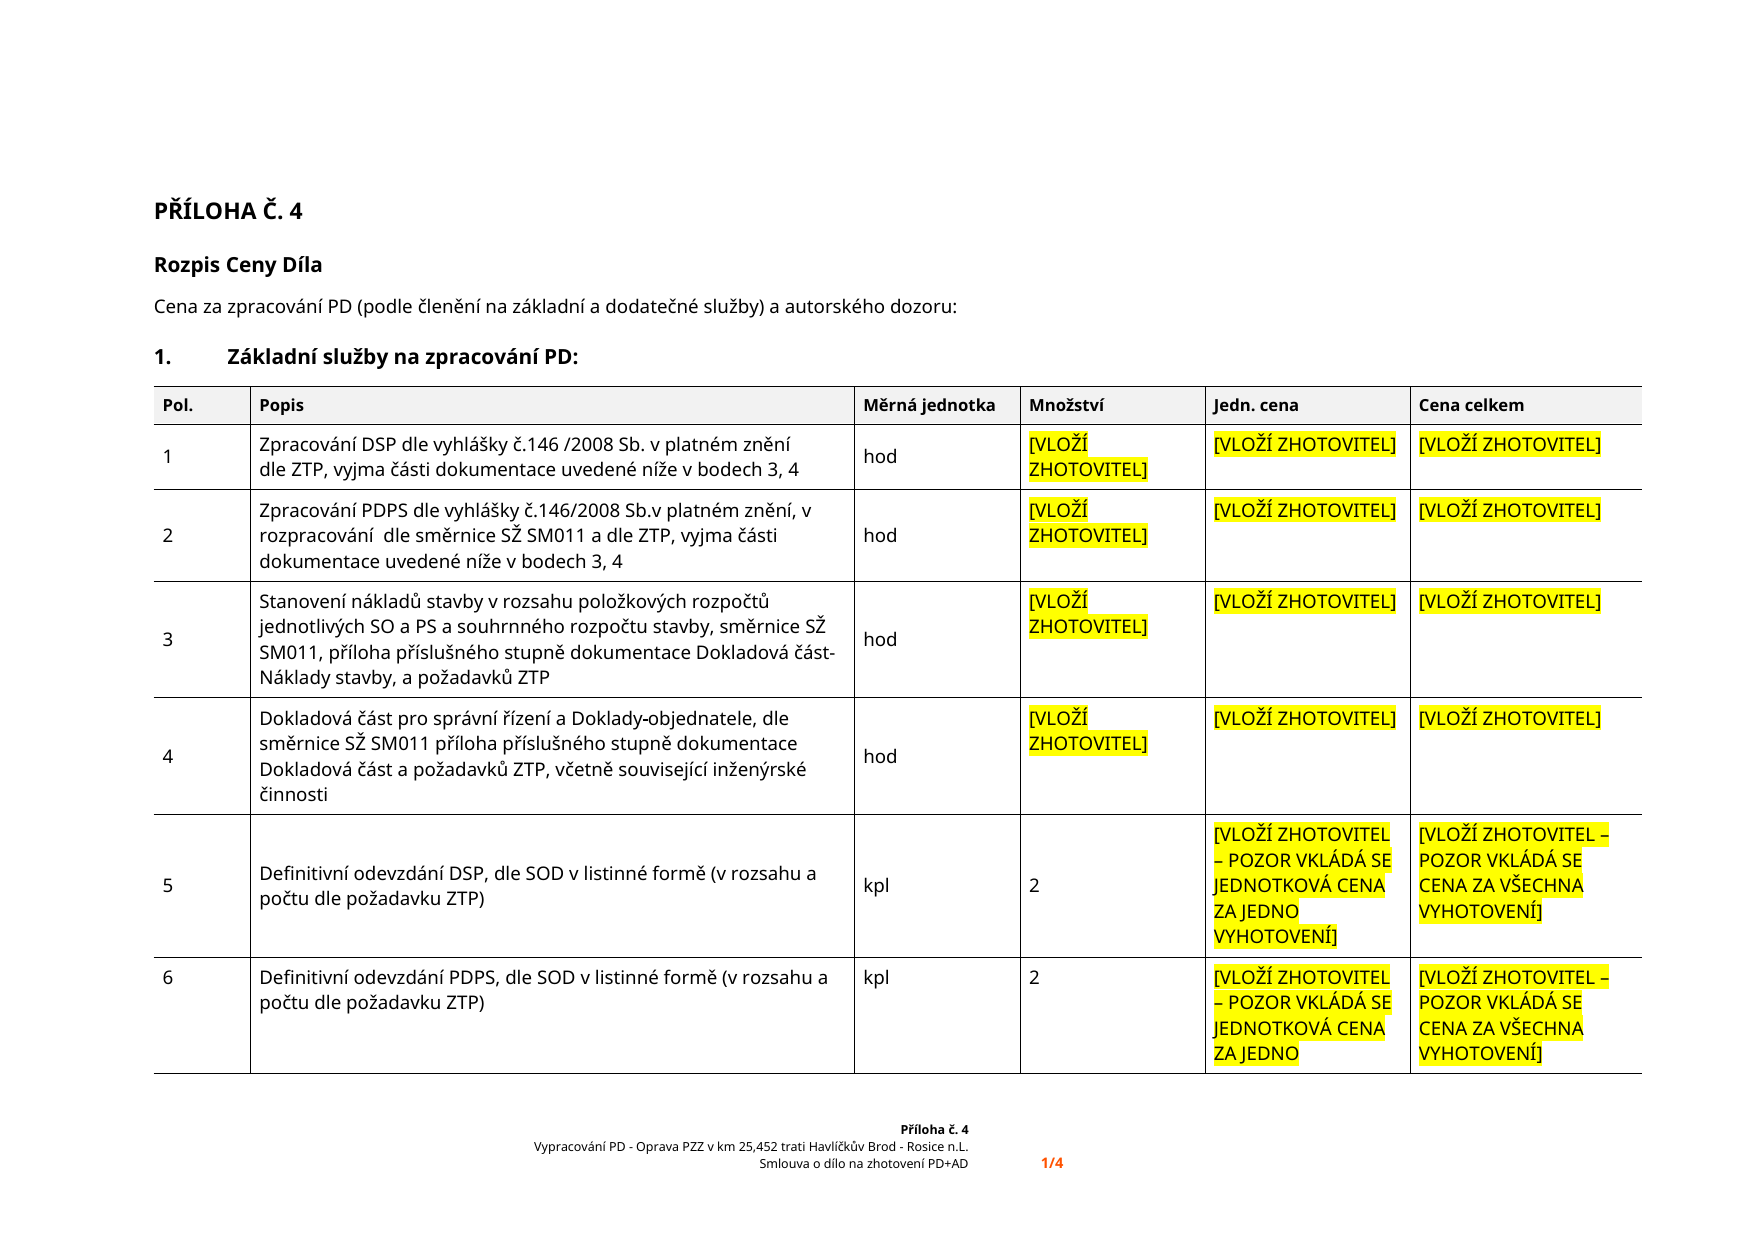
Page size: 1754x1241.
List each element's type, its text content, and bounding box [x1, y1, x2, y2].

table_cell 3 [154, 582, 250, 697]
table_cell [VLOŽÍ ZHOTOVITEL] [1021, 582, 1205, 697]
table_cell 5 [154, 815, 250, 956]
table_cell [VLOŽÍ ZHOTOVITEL] [1411, 490, 1642, 581]
table_cell Dokladová část pro správní řízení a Doklady objednatele, dle směrnice SŽ SM011 příloha příslušného stupně dokumentace Dokladová část a požadavků ZTP, včetně související inženýrské činnosti [251, 698, 854, 814]
table_cell hod [855, 490, 1020, 581]
table_cell 2 [1021, 958, 1205, 1073]
table_header Cena celkem [1411, 387, 1642, 423]
table_header Pol. [154, 387, 250, 423]
table_cell Zpracování DSP dle vyhlášky č.146 /2008 Sb. v platném znění dle ZTP, vyjma části dokumentace uvedené níže v bodech 3, 4 [251, 425, 854, 489]
table_header Jedn. cena [1206, 387, 1410, 423]
table_cell Stanovení nákladů stavby v rozsahu položkových rozpočtů jednotlivých SO a PS a souhrnného rozpočtu stavby, směrnice SŽ SM011, příloha příslušného stupně dokumentace Dokladová část- Náklady stavby, a požadavků ZTP [251, 582, 854, 697]
table_cell [VLOŽÍ ZHOTOVITEL – POZOR VKLÁDÁ SE JEDNOTKOVÁ CENA ZA JEDNO VYHOTOVENÍ] [1206, 815, 1410, 956]
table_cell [1411, 958, 1642, 1073]
table_cell [VLOŽÍ ZHOTOVITEL] [1206, 698, 1410, 814]
table_cell Zpracování PDPS dle vyhlášky č.146/2008 Sb.v platném znění, v rozpracování dle směrnice SŽ SM011 a dle ZTP, vyjma části dokumentace uvedené níže v bodech 3, 4 [251, 490, 854, 581]
table_cell [VLOŽÍ ZHOTOVITEL] [1021, 425, 1205, 489]
table_cell [VLOŽÍ ZHOTOVITEL – POZOR VKLÁDÁ SE CENA ZA VŠECHNA VYHOTOVENÍ] [1411, 815, 1642, 956]
table_cell [VLOŽÍ ZHOTOVITEL] [1206, 425, 1410, 489]
table_cell 4 [154, 698, 250, 814]
table_cell 1 [154, 425, 250, 489]
table_cell hod [855, 425, 1020, 489]
table_header Měrná jednotka [855, 387, 1020, 423]
table_cell 2 [1021, 815, 1205, 956]
table_cell 2 [154, 490, 250, 581]
table_cell kpl [855, 958, 1020, 1073]
table_cell kpl [855, 815, 1020, 956]
table_cell [VLOŽÍ ZHOTOVITEL] [1411, 698, 1642, 814]
table_cell [VLOŽÍ ZHOTOVITEL] [1021, 698, 1205, 814]
table_header Množství [1021, 387, 1205, 423]
table_cell [VLOŽÍ ZHOTOVITEL] [1206, 582, 1410, 697]
table_cell [VLOŽÍ ZHOTOVITEL] [1411, 425, 1642, 489]
text Rozpis Ceny Díla [153, 250, 1642, 278]
table_cell 6 [154, 958, 250, 1073]
table_cell [VLOŽÍ ZHOTOVITEL] [1411, 582, 1642, 697]
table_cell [1206, 958, 1410, 1073]
table_header Popis [251, 387, 854, 423]
table_cell hod [855, 698, 1020, 814]
table_cell Definitivní odevzdání DSP, dle SOD v listinné formě (v rozsahu a počtu dle požadavku ZTP) [251, 815, 854, 956]
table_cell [251, 958, 854, 1073]
table_cell [VLOŽÍ ZHOTOVITEL] [1206, 490, 1410, 581]
text Příloha č. 4 [153, 194, 1642, 226]
table_cell [VLOŽÍ ZHOTOVITEL] [1021, 490, 1205, 581]
text Cena za zpracování PD (podle členění na základní a dodatečné služby) a autorského dozoru: [153, 293, 1642, 319]
text 1. Základní služby na zpracování PD: [153, 342, 1642, 371]
table_cell hod [855, 582, 1020, 697]
